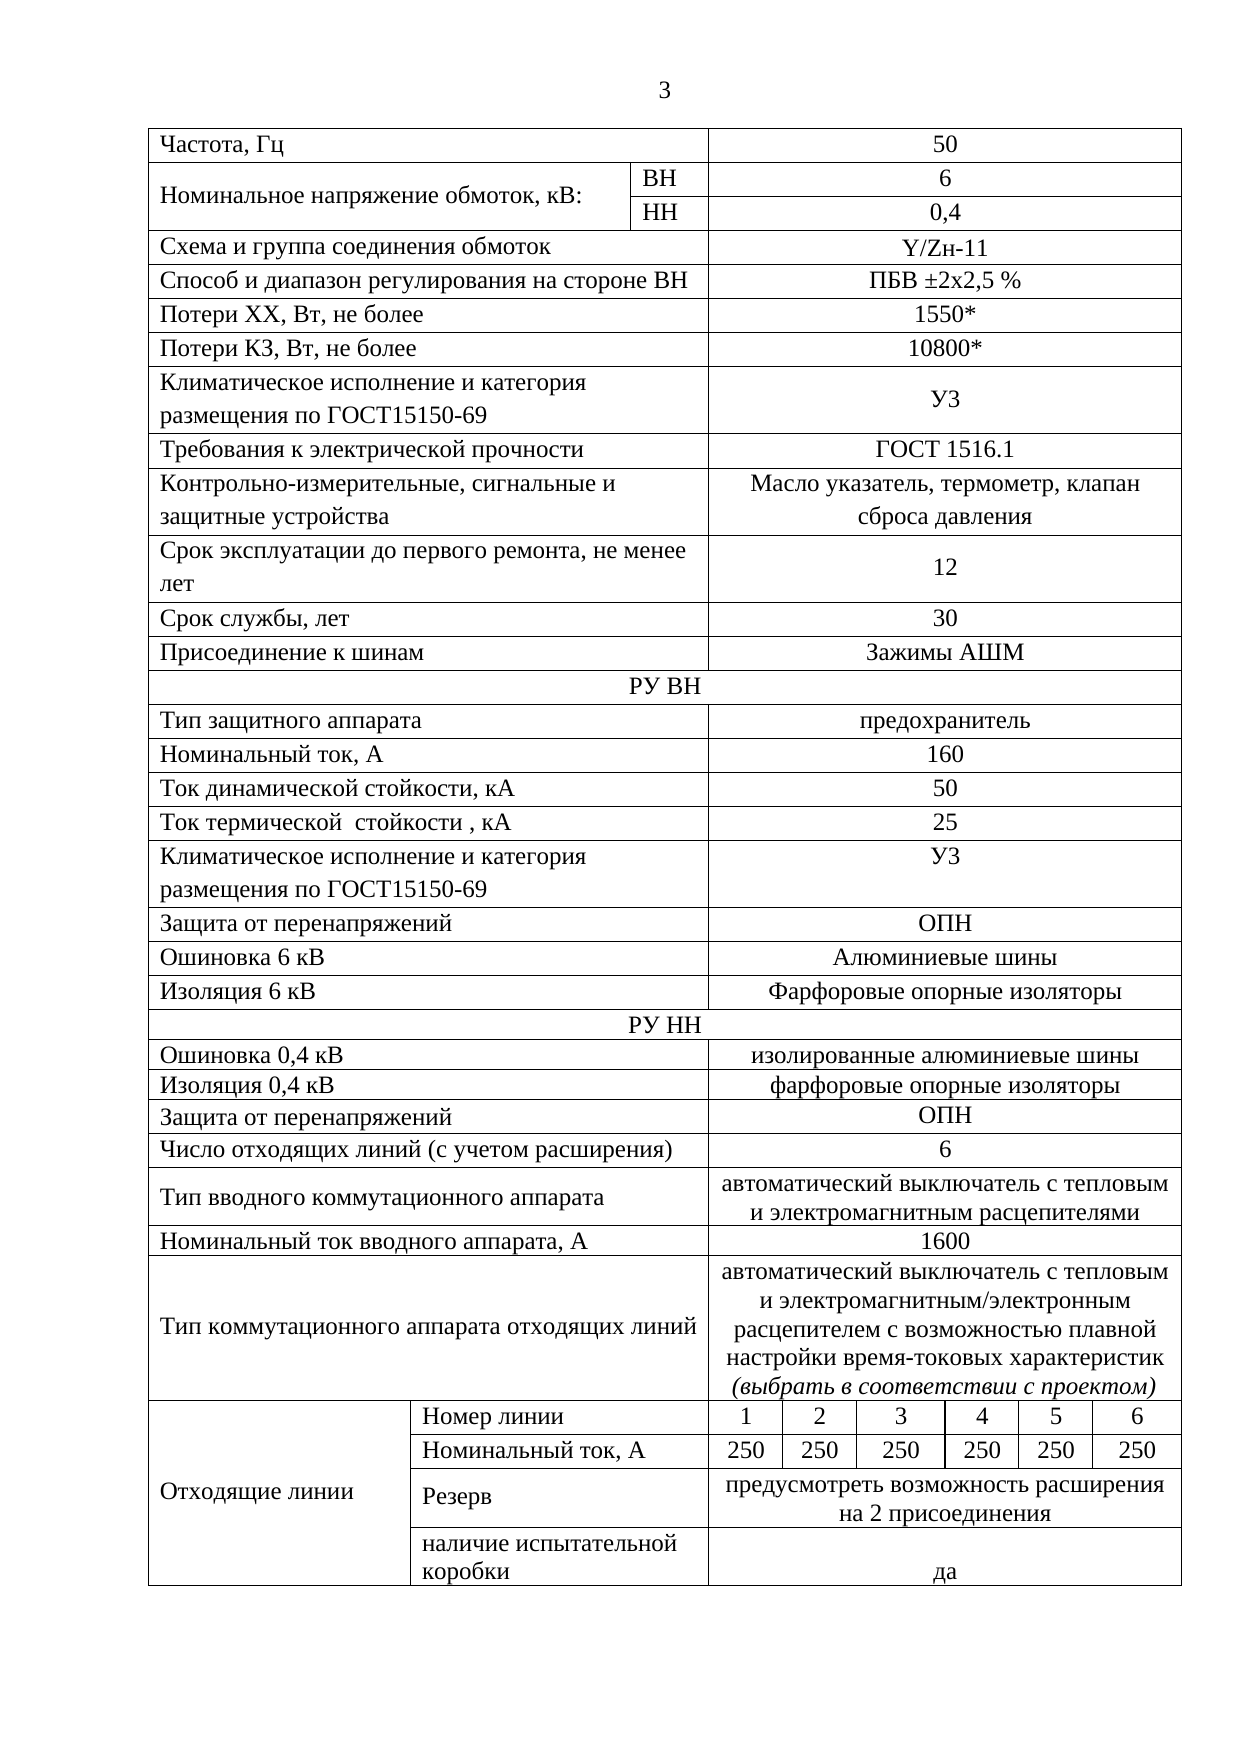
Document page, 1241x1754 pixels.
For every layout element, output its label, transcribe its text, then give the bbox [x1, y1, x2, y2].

table_cell НН [631, 197, 708, 230]
table_cell У3 [709, 841, 1181, 907]
table_cell 4 [946, 1401, 1018, 1434]
table_cell Частота, Гц [149, 129, 708, 162]
table_cell 6 [1093, 1401, 1181, 1434]
table_cell Алюминиевые шины [709, 942, 1181, 975]
table_cell предохранитель [709, 705, 1181, 738]
table_cell Ошиновка 6 кВ [149, 942, 708, 975]
table_cell Требования к электрической прочности [149, 434, 708, 467]
table_cell ГОСТ 1516.1 [709, 434, 1181, 467]
table_cell 250 [783, 1435, 856, 1468]
table_cell 25 [709, 807, 1181, 840]
table_cell 0,4 [709, 197, 1181, 230]
table_cell 1550* [709, 299, 1181, 332]
table_cell Защита от перенапряжений [149, 908, 708, 941]
table_cell Зажимы АШМ [709, 637, 1181, 670]
table_cell автоматический выключатель с тепловым и электромагнитным/электронным расцепителем с возможностью плавной настройки время-токовых характеристик (выбрать в соответствии с проектом) [709, 1256, 1181, 1400]
table_cell Номинальный ток, А [411, 1435, 708, 1468]
table_cell Номинальный ток вводного аппарата, А [149, 1226, 708, 1255]
table_cell 250 [709, 1435, 782, 1468]
table_cell Отходящие линии [149, 1401, 410, 1585]
table_cell Контрольно-измерительные, сигнальные и защитные устройства [149, 469, 708, 534]
table_cell Ошиновка 0,4 кВ [149, 1040, 708, 1069]
table_cell 3 [857, 1401, 944, 1434]
table_cell ПБВ ±2x2,5 % [709, 265, 1181, 298]
table_cell Способ и диапазон регулирования на стороне ВН [149, 265, 708, 298]
table_cell предусмотреть возможность расширения на 2 присоединения [709, 1469, 1181, 1527]
table_cell ОПН [709, 1100, 1181, 1133]
table_cell фарфоровые опорные изоляторы [709, 1070, 1181, 1099]
table_cell да [709, 1528, 1181, 1585]
table_cell Изоляция 6 кВ [149, 976, 708, 1009]
table_cell 6 [709, 1134, 1181, 1167]
table_cell 250 [946, 1435, 1018, 1468]
table_cell Присоединение к шинам [149, 637, 708, 670]
table_cell 2 [783, 1401, 856, 1434]
table_cell Тип защитного аппарата [149, 705, 708, 738]
table_cell 160 [709, 739, 1181, 772]
table_cell У3 [709, 367, 1181, 433]
table_cell 10800* [709, 333, 1181, 366]
table_cell Y/Zн-11 [709, 231, 1181, 264]
table_cell Номинальное напряжение обмоток, кВ: [149, 163, 630, 230]
table_cell ВН [631, 163, 708, 196]
table_cell 12 [709, 536, 1181, 602]
table_cell 50 [709, 129, 1181, 162]
table_cell 6 [709, 163, 1181, 196]
table_cell РУ НН [149, 1010, 1181, 1039]
table_cell Ток термической стойкости , кА [149, 807, 708, 840]
table_cell Изоляция 0,4 кВ [149, 1070, 708, 1099]
table_cell 50 [709, 773, 1181, 806]
table_cell 1 [709, 1401, 782, 1434]
table_cell Резерв [411, 1469, 708, 1527]
table_cell Тип коммутационного аппарата отходящих линий [149, 1256, 708, 1400]
table_cell 5 [1019, 1401, 1092, 1434]
table_cell Ток динамической стойкости, кА [149, 773, 708, 806]
table_cell изолированные алюминиевые шины [709, 1040, 1181, 1069]
table_cell 250 [1093, 1435, 1181, 1468]
table_cell 1600 [709, 1226, 1181, 1255]
table_cell Климатическое исполнение и категория размещения по ГОСТ15150-69 [149, 841, 708, 907]
table_cell Срок службы, лет [149, 603, 708, 636]
table_cell Фарфоровые опорные изоляторы [709, 976, 1181, 1009]
table_cell наличие испытательной коробки [411, 1528, 708, 1585]
table_cell 30 [709, 603, 1181, 636]
table_cell Потери КЗ, Вт, не более [149, 333, 708, 366]
table_cell 250 [857, 1435, 944, 1468]
table_cell Масло указатель, термометр, клапан сброса давления [709, 469, 1181, 534]
table_cell Схема и группа соединения обмоток [149, 231, 708, 264]
table_cell автоматический выключатель с тепловым и электромагнитным расцепителями [709, 1168, 1181, 1225]
table_cell Климатическое исполнение и категория размещения по ГОСТ15150-69 [149, 367, 708, 433]
table_cell Номинальный ток, А [149, 739, 708, 772]
table_cell Номер линии [411, 1401, 708, 1434]
table_cell РУ ВН [149, 671, 1181, 704]
table_cell 250 [1019, 1435, 1092, 1468]
table_cell Число отходящих линий (с учетом расширения) [149, 1134, 708, 1167]
table_cell Тип вводного коммутационного аппарата [149, 1168, 708, 1225]
table_cell Защита от перенапряжений [149, 1100, 708, 1133]
table_cell ОПН [709, 908, 1181, 941]
table_cell Срок эксплуатации до первого ремонта, не менее лет [149, 536, 708, 602]
table_cell Потери ХХ, Вт, не более [149, 299, 708, 332]
